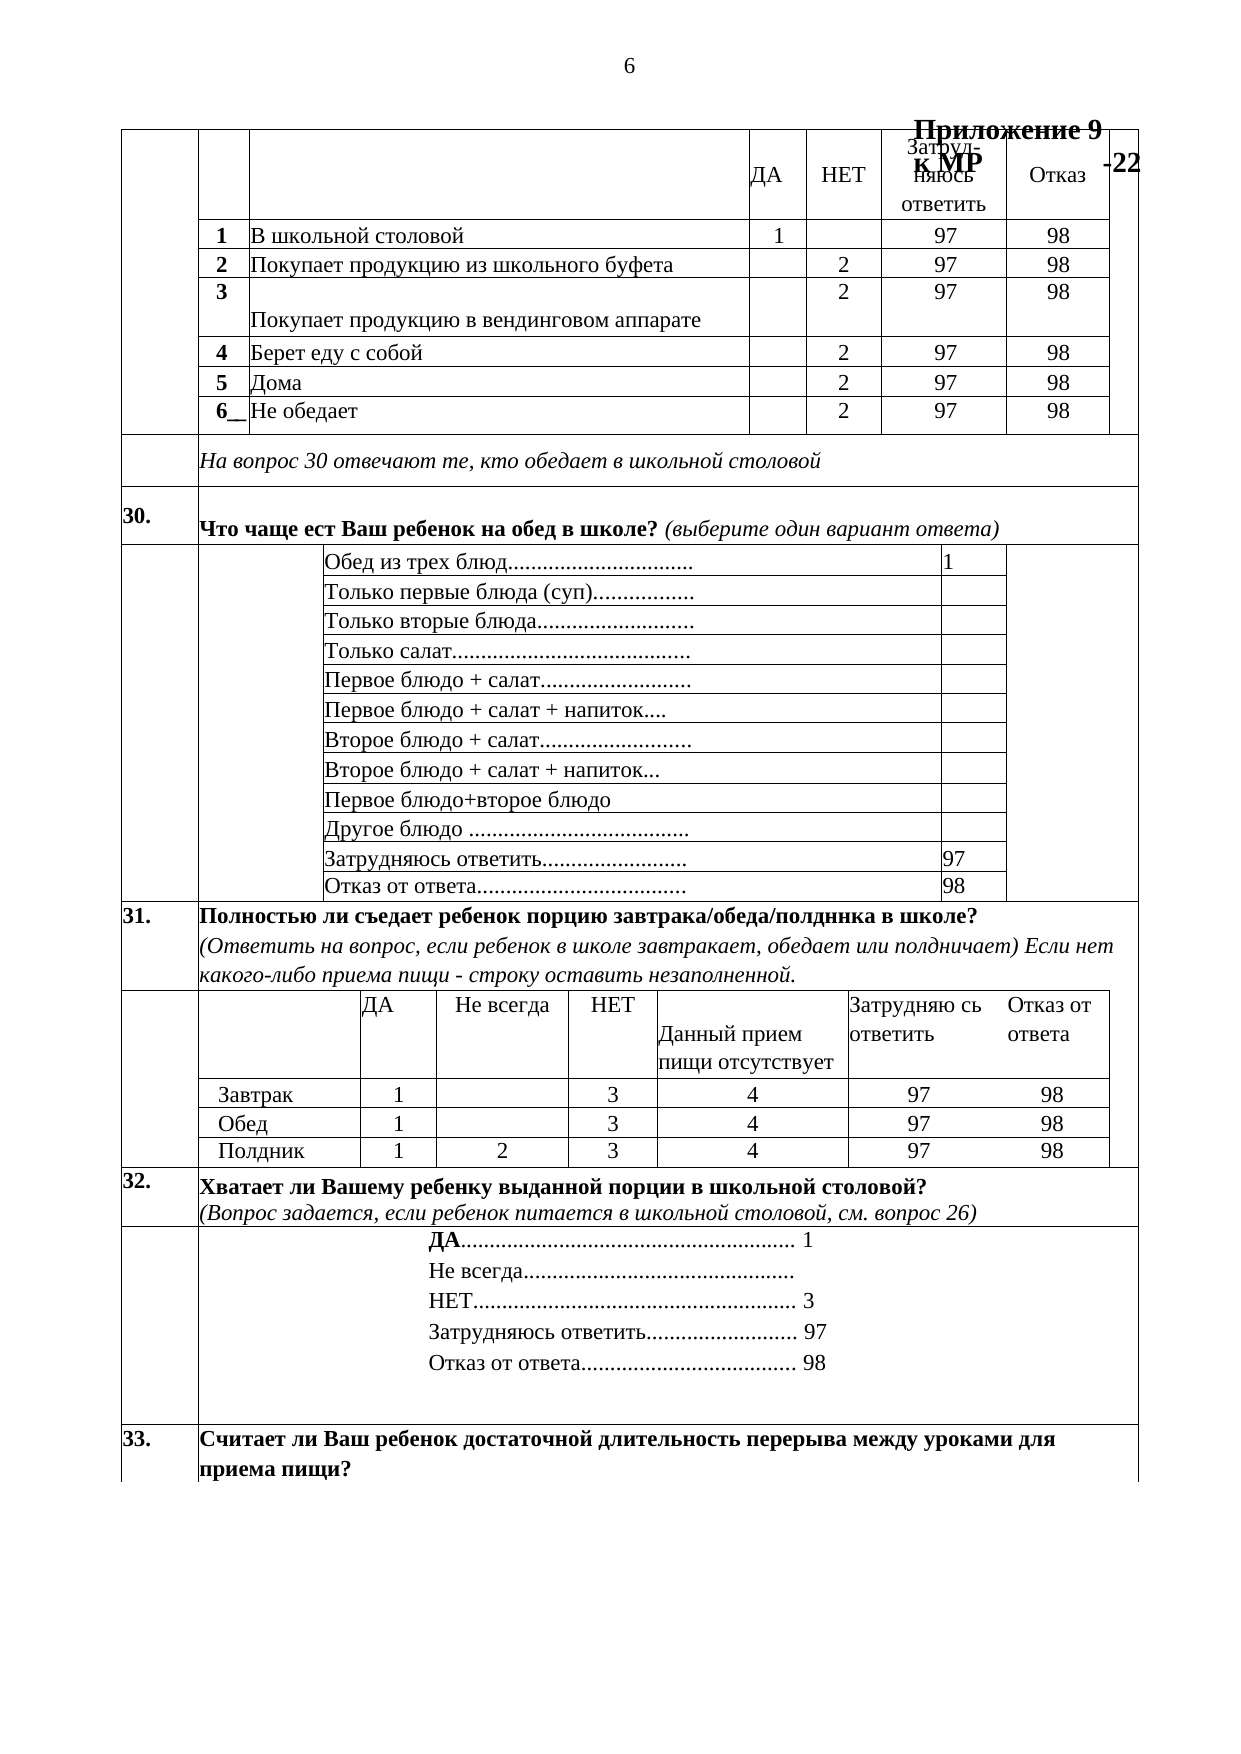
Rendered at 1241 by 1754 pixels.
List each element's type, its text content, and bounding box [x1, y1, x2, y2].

table_cell Обед из трех блюд [324, 545, 941, 575]
table_cell Завтрак [199, 1079, 360, 1107]
table_cell 1 [199, 220, 249, 248]
table_cell Покупает продукцию в вендинговом аппарате [250, 278, 749, 336]
table_cell 33. [122, 1425, 198, 1482]
table_cell 98 [1007, 337, 1109, 366]
table_header [1110, 130, 1138, 434]
table_cell 31. [122, 902, 198, 990]
table_cell [807, 220, 881, 248]
table_cell [750, 278, 806, 336]
table_header ДА [750, 130, 806, 219]
table_cell 98 [1007, 367, 1109, 396]
table_cell [122, 1227, 198, 1424]
table_header Отказ [1007, 130, 1109, 219]
table_cell НЕТ [569, 991, 657, 1078]
table_cell [122, 545, 198, 901]
table_cell Дома [250, 367, 749, 396]
table_header [122, 130, 198, 434]
table_cell 97 [882, 220, 1006, 248]
table_cell 98 [1006, 1079, 1109, 1107]
table_cell [942, 723, 1006, 752]
table_cell 2 [199, 249, 249, 277]
table_cell [942, 576, 1006, 605]
table_cell ДА [361, 991, 436, 1078]
table_cell 2 [437, 1138, 568, 1167]
table_cell Полностью ли съедает ребенок порцию завтрака/обеда/полдннка в школе? (Ответить на вопрос, если ребенок в школе завтракает, обедает или полдничает) Если нет какого-либо приема пищи - строку оставить незаполненной. [199, 902, 1138, 990]
table_cell 3 [569, 1138, 657, 1167]
table_cell 3 [569, 1108, 657, 1137]
table_cell Данный прием пищи отсутствует [658, 991, 848, 1078]
table_cell 97 [882, 337, 1006, 366]
table_cell Только вторые блюда [324, 606, 941, 634]
table_cell Полдник [199, 1138, 360, 1167]
table_cell [122, 991, 198, 1167]
table_cell [750, 367, 806, 396]
table_cell [942, 813, 1006, 841]
table_cell 98 [1007, 249, 1109, 277]
table_cell Только первые блюда (суп) [324, 576, 941, 605]
table_cell [1110, 990, 1138, 1167]
table_cell 97 [849, 1079, 1006, 1107]
table_cell 6 [199, 397, 249, 434]
table_cell ДА 1 Не всегда НЕТ 3 Затрудняюсь ответить 97 Отказ от ответа 98 [199, 1227, 1138, 1424]
table_cell Второе блюдо + салат [324, 723, 941, 752]
table_cell [199, 991, 360, 1078]
table_cell 1 [942, 545, 1006, 575]
table_cell 98 [1007, 397, 1109, 434]
table_cell 97 [882, 278, 1006, 336]
table_cell [199, 545, 323, 901]
table_cell [750, 249, 806, 277]
table_cell 2 [807, 367, 881, 396]
table_cell 97 [882, 367, 1006, 396]
table_cell [437, 1079, 568, 1107]
table_cell 3 [199, 278, 249, 336]
table_cell [942, 606, 1006, 634]
table_cell 98 [1007, 220, 1109, 248]
table_cell [122, 435, 198, 486]
table_cell 2 [807, 249, 881, 277]
table_cell Затрудняю сь ответить [849, 991, 1006, 1078]
table_header Затрудняюсь ответить [882, 130, 1006, 219]
table_cell 3 [569, 1079, 657, 1107]
table_cell [942, 635, 1006, 664]
table_cell [942, 694, 1006, 722]
table_cell Только салат [324, 635, 941, 664]
table_cell 97 [882, 397, 1006, 434]
table_cell 97 [942, 842, 1006, 871]
table_cell [942, 753, 1006, 783]
table_cell 4 [658, 1138, 848, 1167]
table_cell Отказ от ответа [1006, 991, 1109, 1078]
table_cell Затрудняюсь ответить [324, 842, 941, 871]
table_cell 97 [849, 1108, 1006, 1137]
table_cell 98 [1006, 1138, 1109, 1167]
table_cell 1 [361, 1079, 436, 1107]
table_cell Первое блюдо + салат [324, 665, 941, 693]
table_cell Берет еду с собой [250, 337, 749, 366]
table_cell 97 [882, 249, 1006, 277]
table_cell Второе блюдо + салат + напиток... [324, 753, 941, 783]
table_cell Первое блюдо + салат + напиток.... [324, 694, 941, 722]
table_cell [750, 337, 806, 366]
table_cell 1 [750, 220, 806, 248]
table_cell 4 [658, 1079, 848, 1107]
table_cell Что чаще ест Ваш ребенок на обед в школе? (выберите один вариант ответа) [199, 487, 1138, 544]
table_cell 1 [361, 1138, 436, 1167]
table_cell 2 [807, 278, 881, 336]
table_cell [437, 1108, 568, 1137]
table_cell [750, 397, 806, 434]
table_cell 32. [122, 1168, 198, 1226]
table_cell 4 [199, 337, 249, 366]
table_cell 4 [658, 1108, 848, 1137]
table_cell Отказ от ответа [324, 872, 941, 901]
table_cell 98 [942, 872, 1006, 901]
table_cell 30. [122, 487, 198, 544]
table_header [250, 130, 749, 219]
table_cell 2 [807, 397, 881, 434]
table_cell Покупает продукцию из школьного буфета [250, 249, 749, 277]
table_cell Первое блюдо+второе блюдо [324, 784, 941, 812]
table_cell Обед [199, 1108, 360, 1137]
table_cell В школьной столовой [250, 220, 749, 248]
table_cell [942, 784, 1006, 812]
table_cell Не всегда [437, 991, 568, 1078]
table_cell 2 [807, 337, 881, 366]
table_cell [1007, 545, 1138, 901]
table_cell 97 [849, 1138, 1006, 1167]
table_cell [942, 665, 1006, 693]
table_cell Хватает ли Вашему ребенку выданной порции в школьной столовой? (Вопрос задается, если ребенок питается в школьной столовой, см. вопрос 26) [199, 1168, 1138, 1226]
table_cell Другое блюдо [324, 813, 941, 841]
table_cell Не обедает [250, 397, 749, 434]
table_cell Считает ли Ваш ребенок достаточной длительность перерыва между уроками для приема пищи? [199, 1425, 1138, 1482]
table_header НЕТ [807, 130, 881, 219]
table_cell На вопрос 30 отвечают те, кто обедает в школьной столовой [199, 435, 1138, 486]
table_cell 5 [199, 367, 249, 396]
table_cell 98 [1007, 278, 1109, 336]
table_header [199, 130, 249, 219]
table_cell 1 [361, 1108, 436, 1137]
table_cell 98 [1006, 1108, 1109, 1137]
